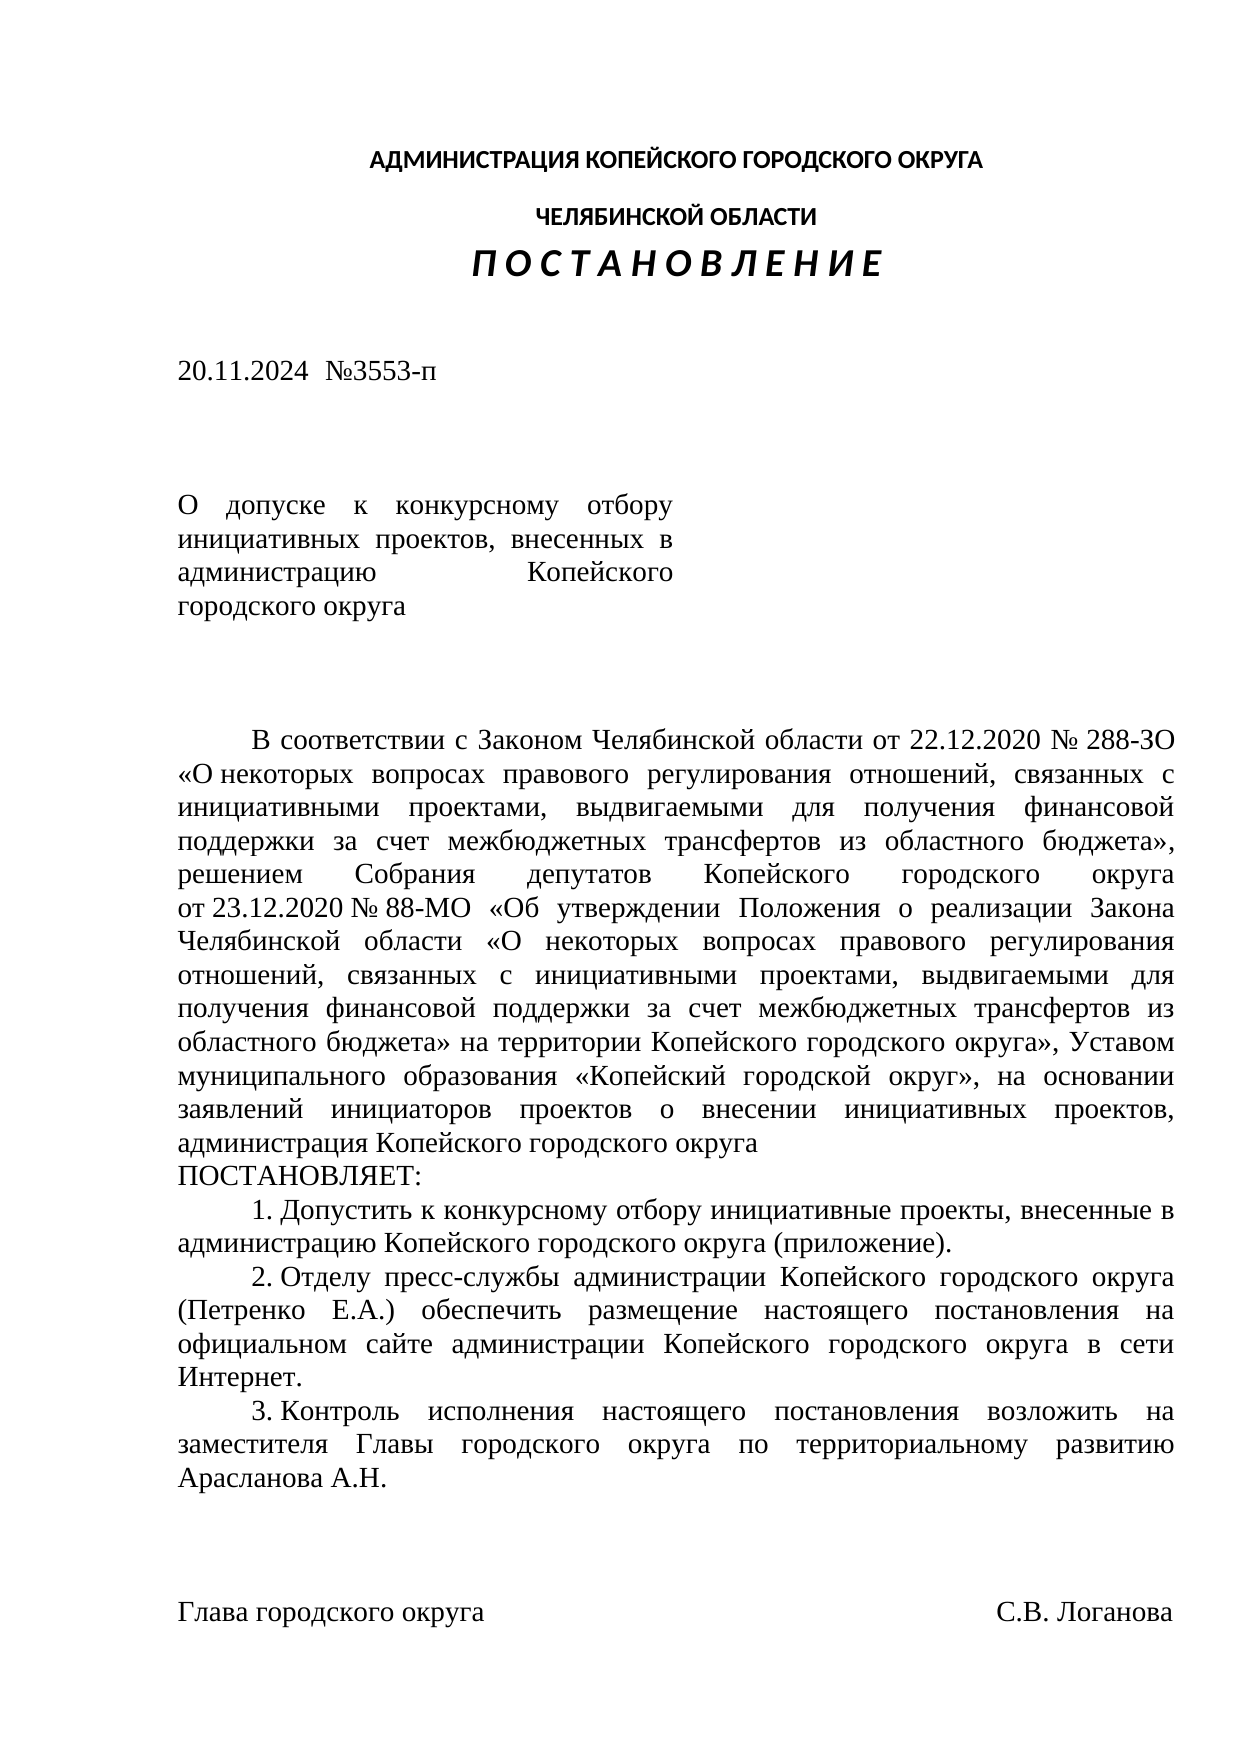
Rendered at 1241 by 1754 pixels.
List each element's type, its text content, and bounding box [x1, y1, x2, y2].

text О допуске к конкурсному отбору инициативных проектов, внесенных в администрацию Копейского городского округа [177, 487, 673, 622]
text 2. Отделу пресс-службы администрации Копейского городского округа (Петренко Е.А.) обеспечить размещение настоящего постановления на официальном сайте администрации Копейского городского округа в сети Интернет. [177, 1259, 1175, 1393]
text ЧЕЛЯБИНСКОЙ ОБЛАСТИ [177, 200, 1175, 232]
text 20.11.2024 №3553-п [177, 353, 1175, 387]
text 3. Контроль исполнения настоящего постановления возложить на заместителя Главы городского округа по территориальному развитию Арасланова А.Н. [177, 1393, 1175, 1494]
text П О С Т А Н О В Л Е Н И Е [177, 238, 1175, 286]
text В соответствии с Законом Челябинской области от 22.12.2020 № 288-ЗО «О некоторых вопросах правового регулирования отношений, связанных с инициативными проектами, выдвигаемыми для получения финансовой поддержки за счет межбюджетных трансфертов из областного бюджета», решением Собрания депутатов Копейского городского округа от 23.12.2020 № 88-МО «Об утверждении Положения о реализации Закона Челябинской области «О некоторых вопросах правового регулирования отношений, связанных с инициативными проектами, выдвигаемыми для получения финансовой поддержки за счет межбюджетных трансфертов из областного бюджета» на территории Копейского городского округа», Уставом муниципального образования «Копейский городской округ», на основании заявлений инициаторов проектов о внесении инициативных проектов, администрация Копейского городского округа [177, 722, 1175, 856]
text ПОСТАНОВЛЯЕТ: [177, 1158, 1175, 1192]
text АДМИНИСТРАЦИЯ КОПЕЙСКОГО ГОРОДСКОГО ОКРУГА [177, 143, 1175, 175]
text 1. Допустить к конкурсному отбору инициативные проекты, внесенные в администрацию Копейского городского округа (приложение). [177, 1192, 1175, 1259]
text В соответствии с Законом Челябинской области от 22.12.2020 № 288-ЗО «О некоторых вопросах правового регулирования отношений, связанных с инициативными проектами, выдвигаемыми для получения финансовой поддержки за счет межбюджетных трансфертов из областного бюджета», решением Собрания депутатов Копейского городского округа от 23.12.2020 № 88-МО «Об утверждении Положения о реализации Закона Челябинской области «О некоторых вопросах правового регулирования отношений, связанных с инициативными проектами, выдвигаемыми для получения финансовой поддержки за счет межбюджетных трансфертов из областного бюджета» на территории Копейского городского округа», Уставом муниципального образования «Копейский городской округ», на основании заявлений инициаторов проектов о внесении инициативных проектов, администрация Копейского городского округа [177, 890, 1175, 1158]
text Глава городского округа С.В. Логанова [177, 1594, 1175, 1628]
